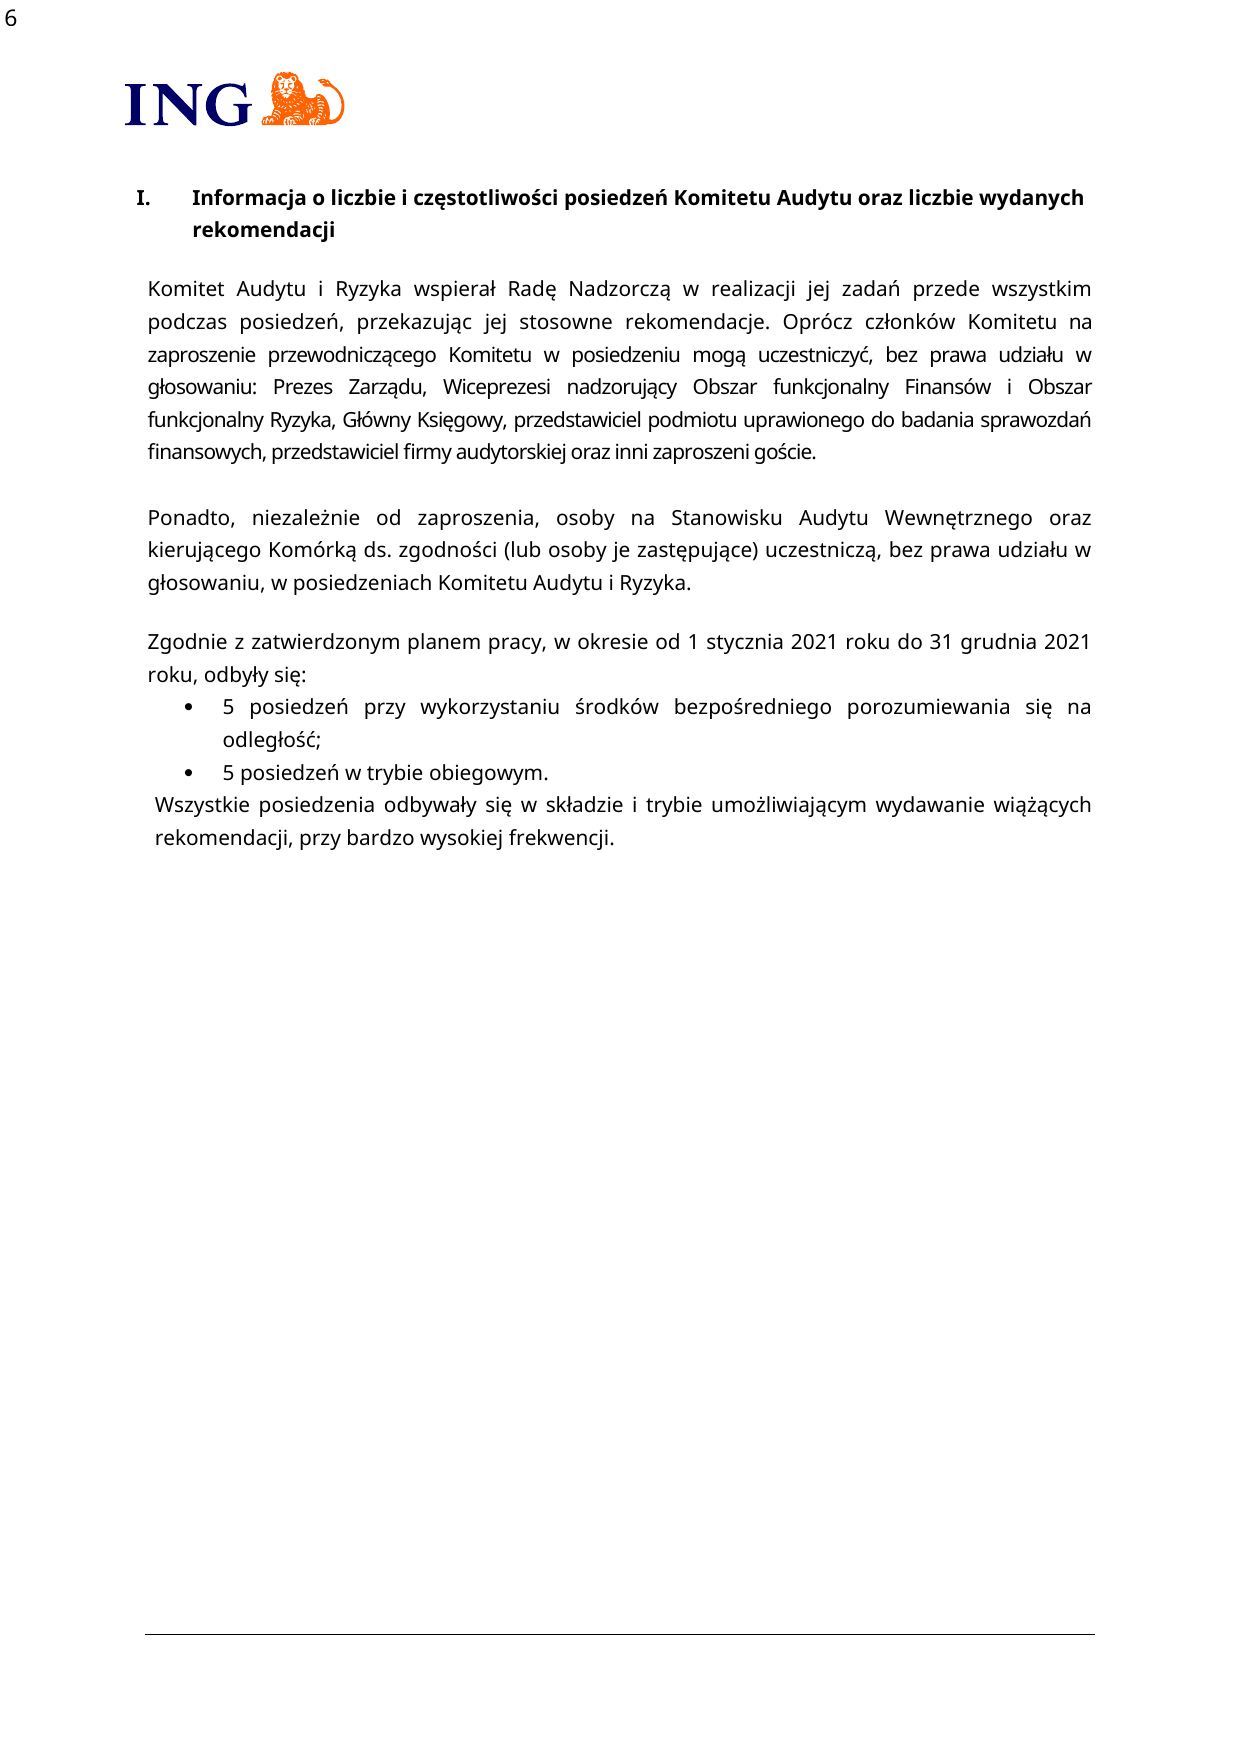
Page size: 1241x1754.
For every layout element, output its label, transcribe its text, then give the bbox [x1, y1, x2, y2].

list 5 posiedzeń przy wykorzystaniu środków bezpośredniego porozumiewania się na odległość; [185, 692, 1093, 753]
text Wszystkie posiedzenia odbywały się w składzie i trybie umożliwiającym wydawanie wiążących rekomendacji, przy bardzo wysokiej frekwencji. [154, 790, 1093, 851]
text Ponadto, niezależnie od zaproszenia, osoby na Stanowisku Audytu Wewnętrznego oraz kierującego Komórką ds. zgodności (lub osoby je zastępujące) uczestniczą, bez prawa udziału w głosowaniu, w posiedzeniach Komitetu Audytu i Ryzyka. [147, 503, 1093, 596]
text I. Informacja o liczbie i częstotliwości posiedzeń Komitetu Audytu oraz liczbie wydanych rekomendacji [136, 183, 1093, 244]
list 5 posiedzeń w trybie obiegowym. [185, 758, 1093, 786]
text Zgodnie z zatwierdzonym planem pracy, w okresie od 1 stycznia 2021 roku do 31 grudnia 2021 roku, odbyły się: [147, 627, 1093, 688]
text Komitet Audytu i Ryzyka wspierał Radę Nadzorczą w realizacji jej zadań przede wszystkim podczas posiedzeń, przekazując jej stosowne rekomendacje. Oprócz członków Komitetu na zaproszenie przewodniczącego Komitetu w posiedzeniu mogą uczestniczyć, bez prawa udziału w głosowaniu: Prezes Zarządu, Wiceprezesi nadzorujący Obszar funkcjonalny Finansów i Obszar funkcjonalny Ryzyka, Główny Księgowy, przedstawiciel podmiotu uprawionego do badania sprawozdań finansowych, przedstawiciel firmy audytorskiej oraz inni zaproszeni goście. [147, 274, 1093, 466]
